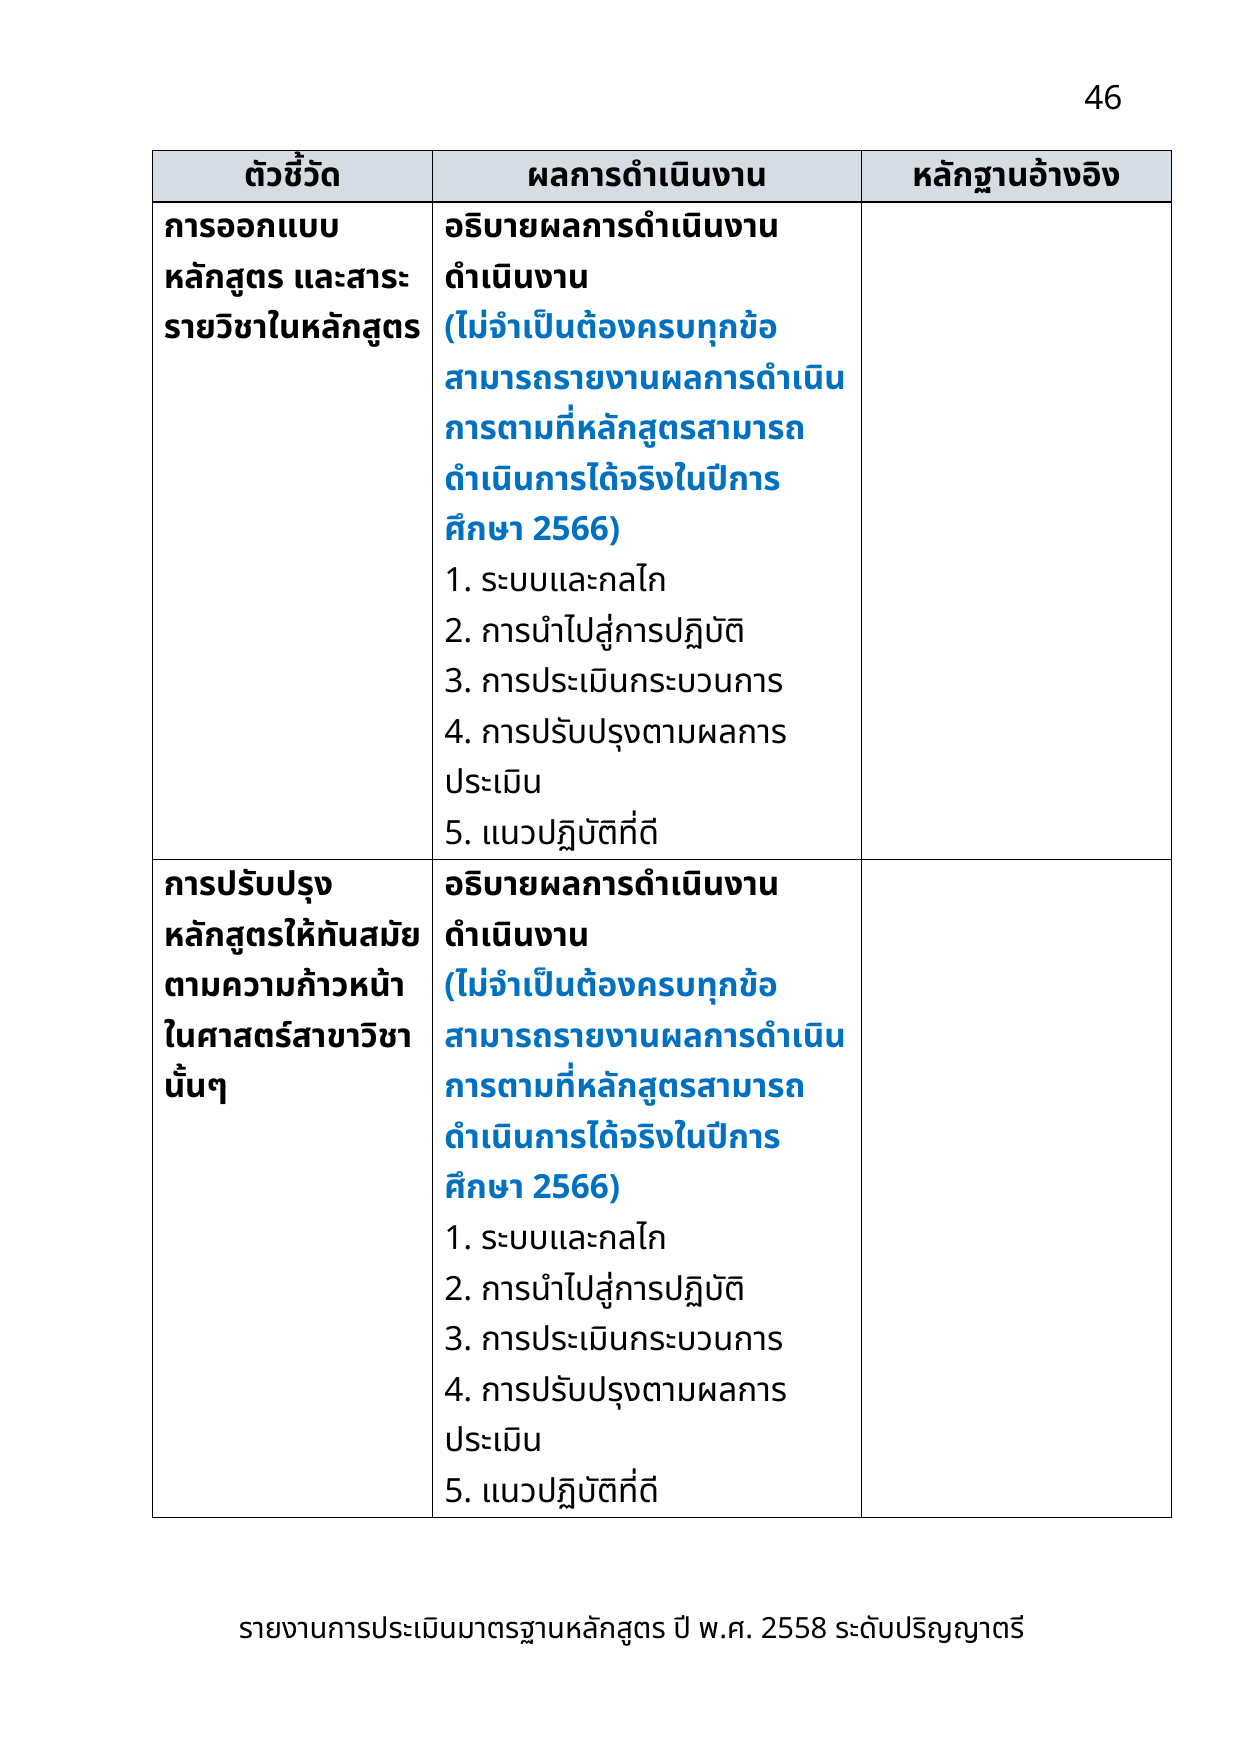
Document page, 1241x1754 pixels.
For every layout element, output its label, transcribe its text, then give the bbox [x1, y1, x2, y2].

table_cell การปรับปรุงหลักสูตรให้ทันสมัยตามความก้าวหน้าในศาสตร์สาขาวิชานั้นๆ [153, 860, 432, 1517]
table_cell [862, 203, 1171, 859]
table_cell การออกแบบหลักสูตร และสาระรายวิชาในหลักสูตร [153, 203, 432, 859]
table_cell อธิบายผลการดำเนินงาน ดำเนินงาน (ไม่จำเป็นต้องครบทุกข้อ สามารถรายงานผลการดำเนินการตามที่หลักสูตรสามารถดำเนินการได้จริงในปีการศึกษา 2566) 1. ระบบและกลไก 2. การนำไปสู่การปฏิบัติ 3. การประเมินกระบวนการ 4. การปรับปรุงตามผลการประเมิน 5. แนวปฏิบัติที่ดี [433, 860, 861, 1517]
table_header ผลการดำเนินงาน [433, 151, 861, 201]
table_cell อธิบายผลการดำเนินงาน ดำเนินงาน (ไม่จำเป็นต้องครบทุกข้อ สามารถรายงานผลการดำเนินการตามที่หลักสูตรสามารถดำเนินการได้จริงในปีการศึกษา 2566) 1. ระบบและกลไก 2. การนำไปสู่การปฏิบัติ 3. การประเมินกระบวนการ 4. การปรับปรุงตามผลการประเมิน 5. แนวปฏิบัติที่ดี [433, 203, 861, 859]
table_header หลักฐานอ้างอิง [862, 151, 1171, 201]
table_cell [862, 860, 1171, 1517]
table_header ตัวชี้วัด [153, 151, 432, 201]
